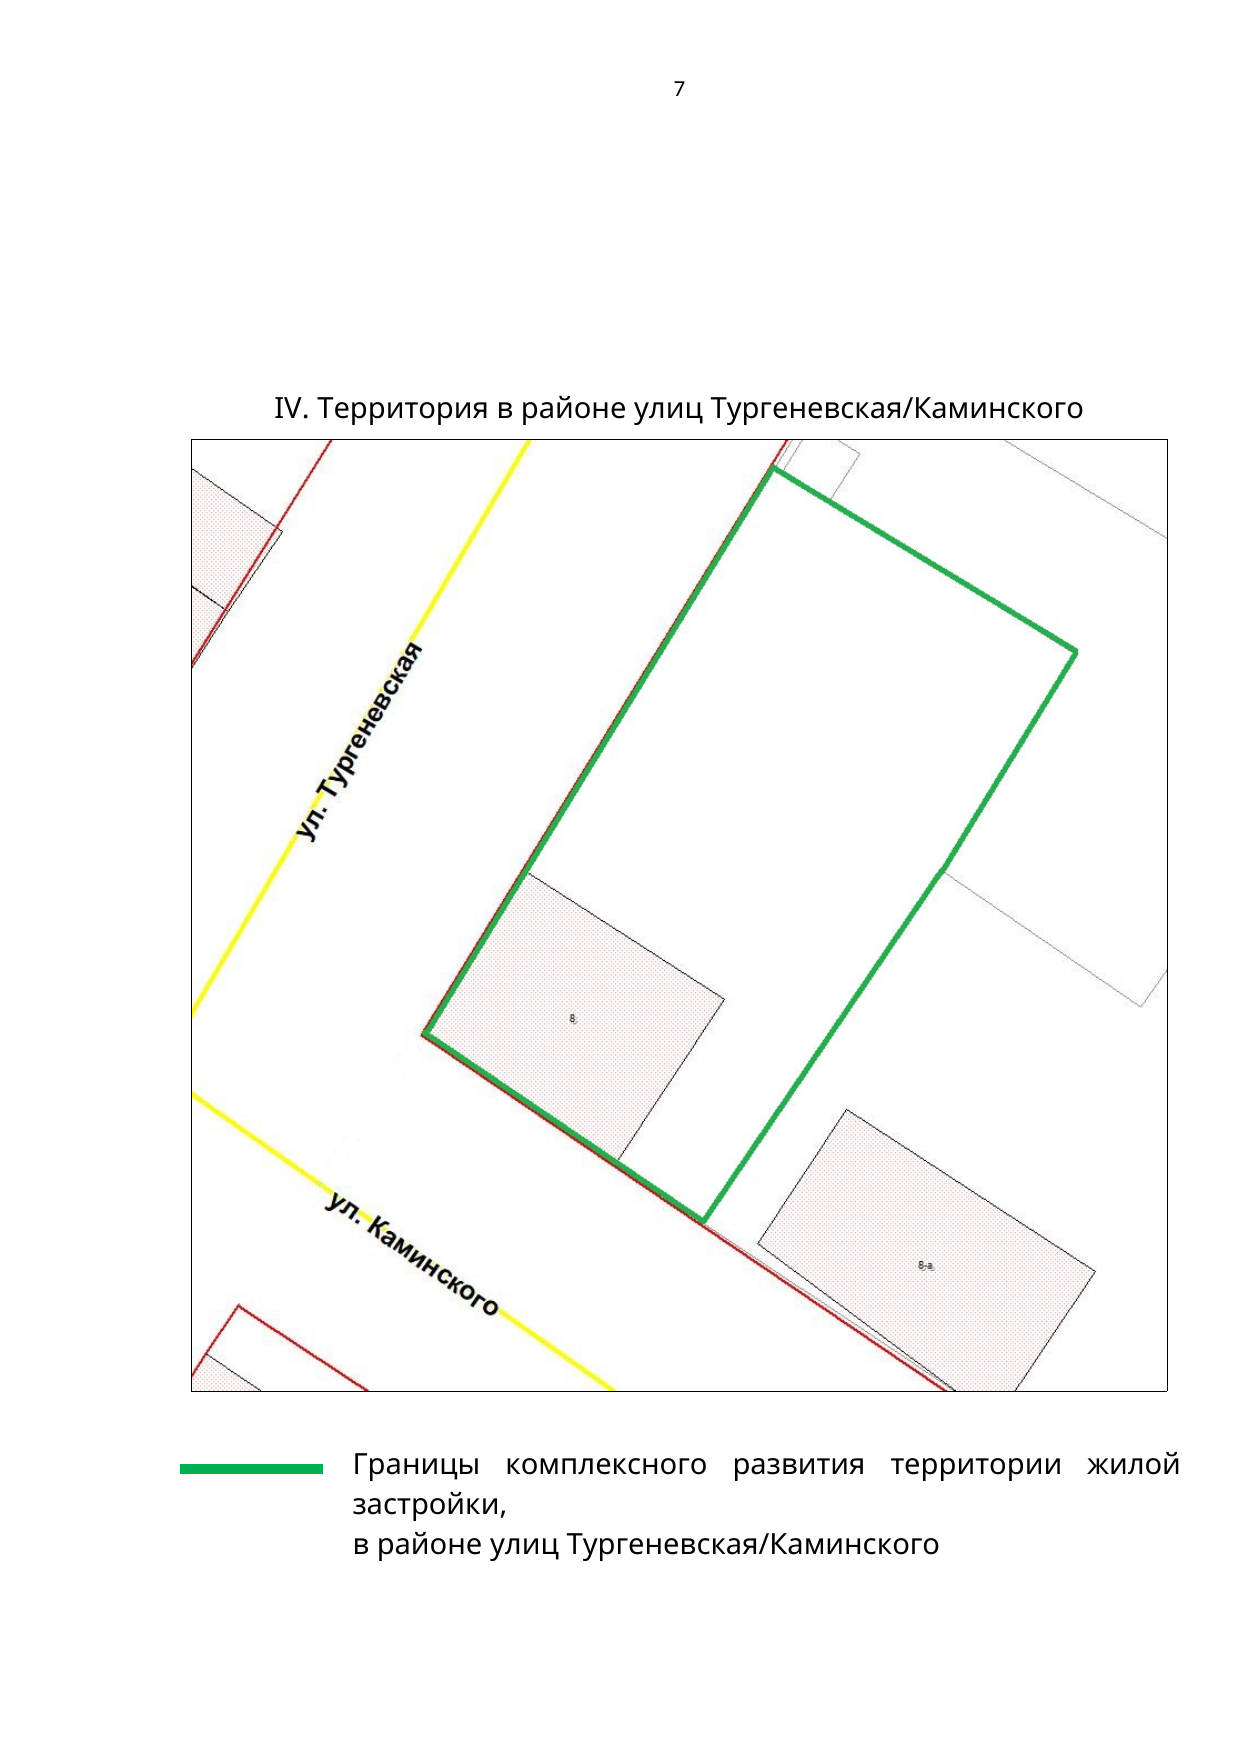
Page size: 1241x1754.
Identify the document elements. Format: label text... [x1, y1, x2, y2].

picture [192, 440, 1167, 1391]
text IV. Территория в районе улиц Тургеневская/Каминского [177, 387, 1181, 427]
text Границы комплексного развития территории жилой застройки, в районе улиц Тургеневская/Каминского [352, 1443, 1181, 1563]
